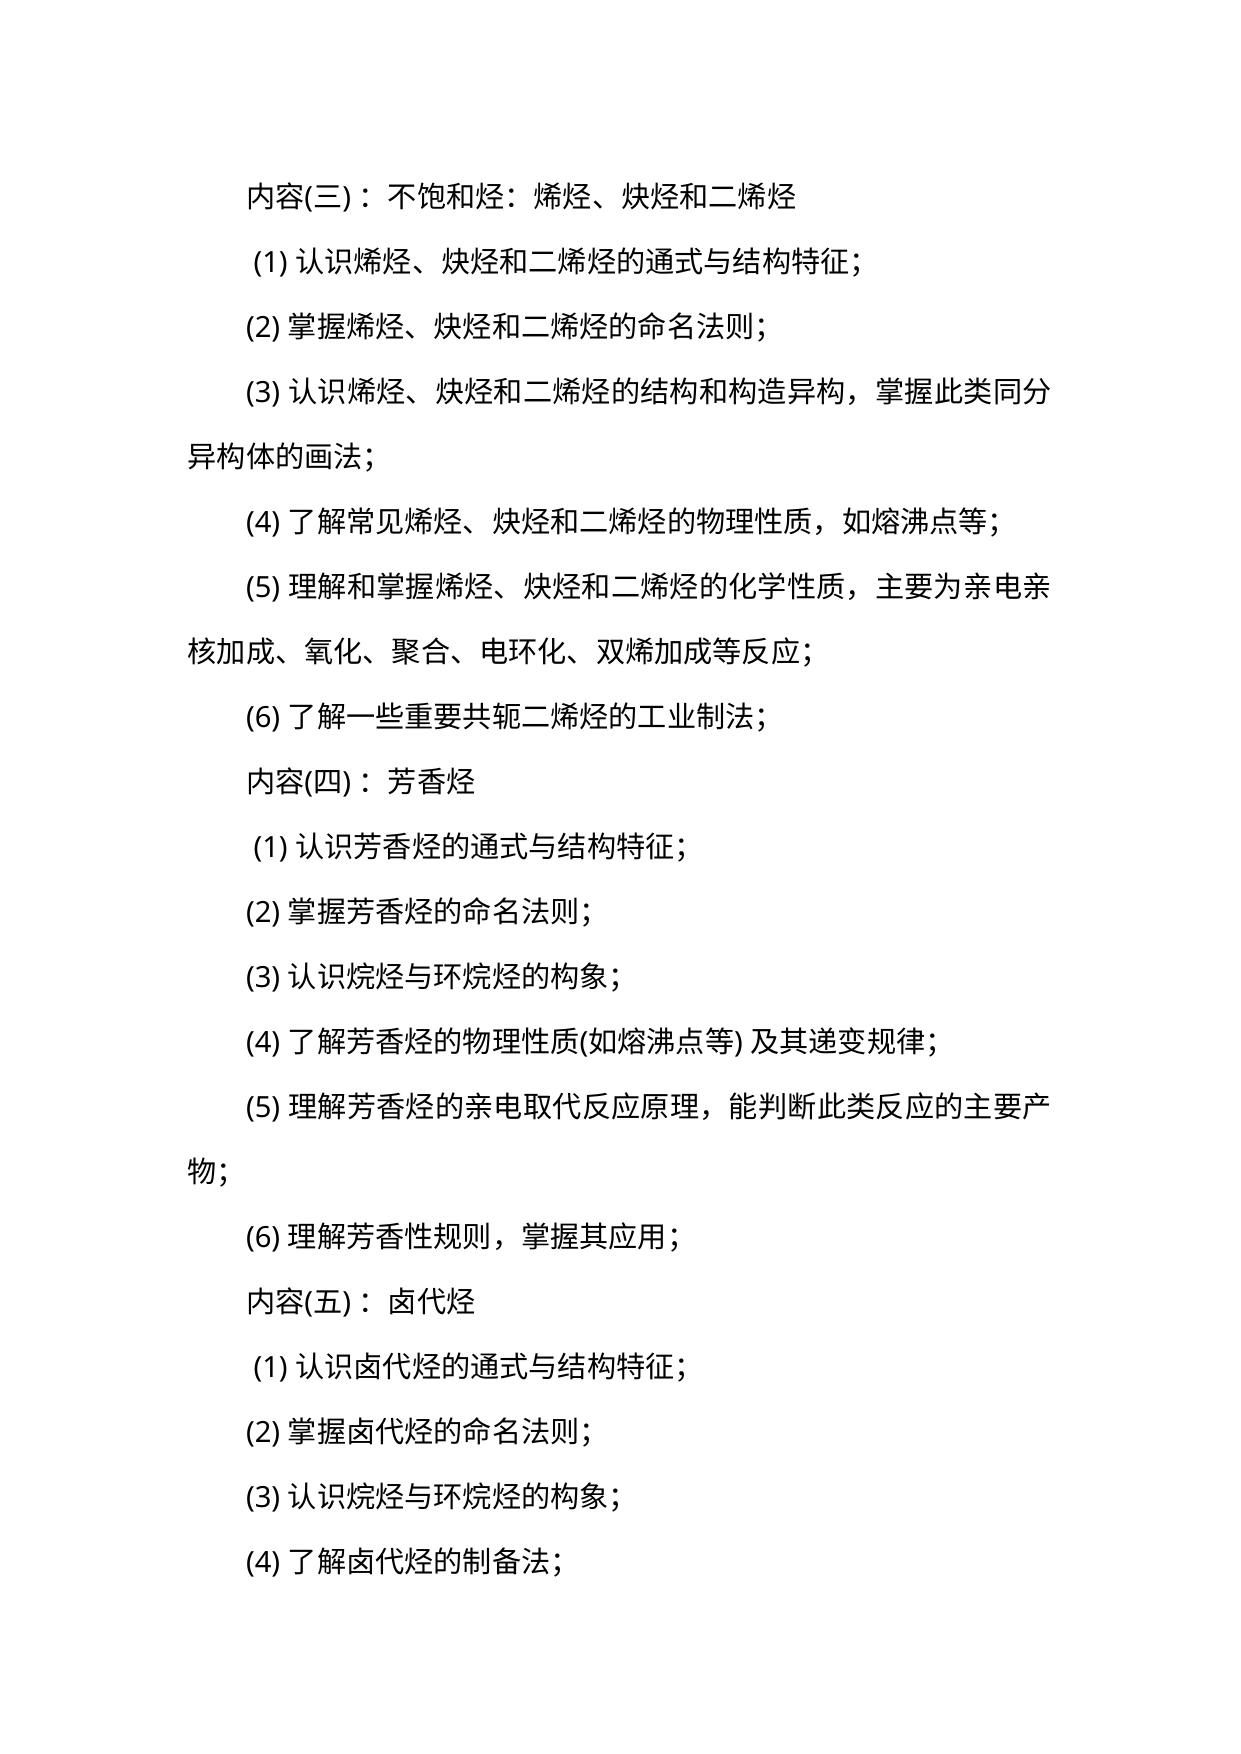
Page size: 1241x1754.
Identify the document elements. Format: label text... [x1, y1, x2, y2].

text 内容(五) ：卤代烃 [187, 1267, 1053, 1332]
text (1) 认识芳香烃的通式与结构特征； [187, 812, 1053, 877]
text 内容(三) ：不饱和烃：烯烃、炔烃和二烯烃 [187, 162, 1053, 227]
text (1) 认识烯烃、炔烃和二烯烃的通式与结构特征； [187, 227, 1053, 292]
text (2) 掌握烯烃、炔烃和二烯烃的命名法则； [187, 292, 1053, 357]
text (6) 了解一些重要共轭二烯烃的工业制法； [187, 682, 1053, 747]
text (5) 理解芳香烃的亲电取代反应原理，能判断此类反应的主要产物； [187, 1072, 1053, 1202]
text (2) 掌握芳香烃的命名法则； [187, 877, 1053, 942]
text (4) 了解芳香烃的物理性质(如熔沸点等) 及其递变规律； [187, 1007, 1053, 1072]
text (4) 了解卤代烃的制备法； [187, 1527, 1053, 1592]
text (5) 理解和掌握烯烃、炔烃和二烯烃的化学性质，主要为亲电亲核加成、氧化、聚合、电环化、双烯加成等反应； [187, 552, 1053, 682]
text (3) 认识烷烃与环烷烃的构象； [187, 1462, 1053, 1527]
text (2) 掌握卤代烃的命名法则； [187, 1397, 1053, 1462]
text (6) 理解芳香性规则，掌握其应用； [187, 1202, 1053, 1267]
text (3) 认识烯烃、炔烃和二烯烃的结构和构造异构，掌握此类同分异构体的画法； [187, 357, 1053, 487]
text (1) 认识卤代烃的通式与结构特征； [187, 1332, 1053, 1397]
text (4) 了解常见烯烃、炔烃和二烯烃的物理性质，如熔沸点等； [187, 487, 1053, 552]
text 内容(四) ：芳香烃 [187, 747, 1053, 812]
text (3) 认识烷烃与环烷烃的构象； [187, 942, 1053, 1007]
